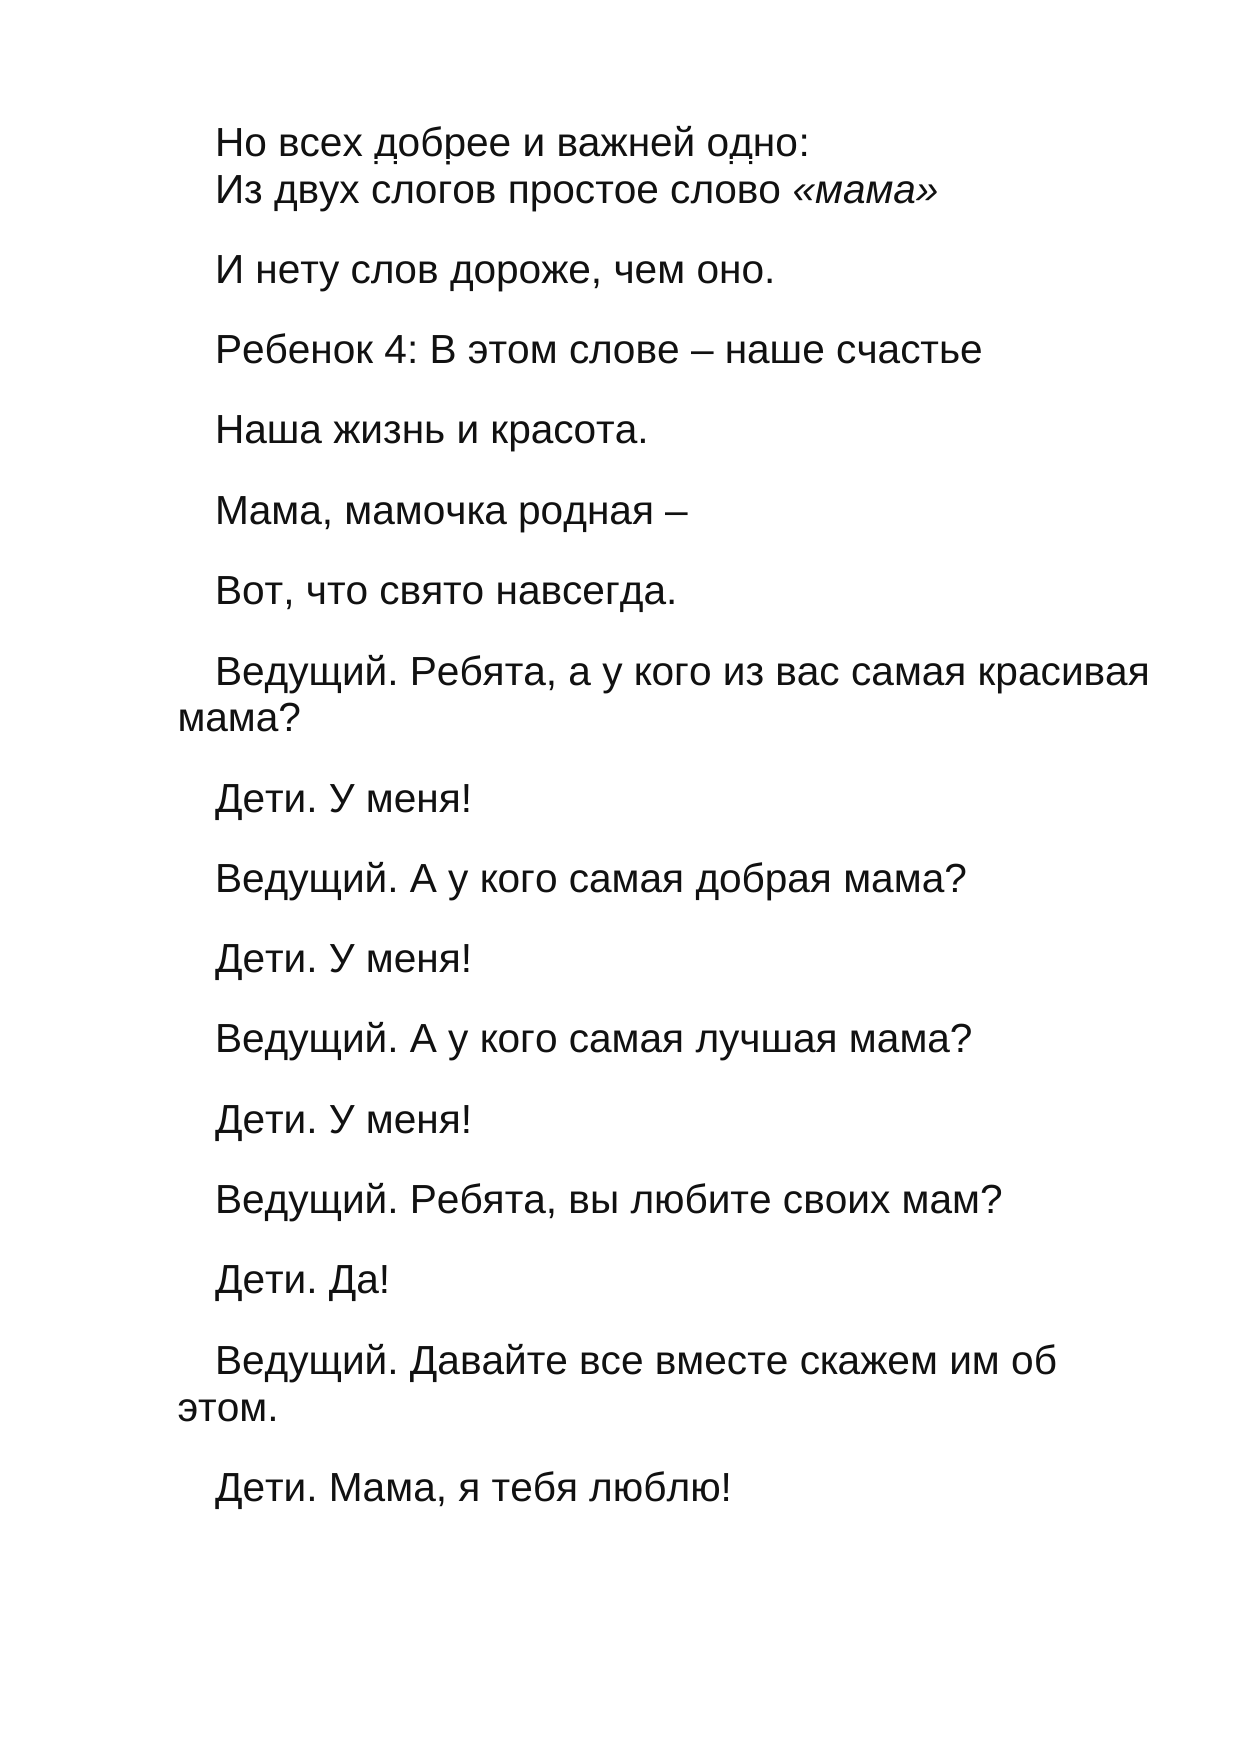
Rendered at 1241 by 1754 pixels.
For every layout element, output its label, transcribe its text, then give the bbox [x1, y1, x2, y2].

text Вот, что свято навсегда. [177, 566, 1152, 613]
text Наша жизнь и красота. [177, 406, 1152, 453]
text Дети. У меня! [177, 934, 1152, 981]
text Но всех добрее и важней одно: [177, 118, 1152, 165]
text Ведущий. Ребята, а у кого из вас самая красивая мама? [177, 647, 1152, 740]
text Дети. У меня! [177, 1095, 1152, 1142]
text Из двух слогов простое слово «мама» [177, 165, 1152, 212]
text И нету слов дороже, чем оно. [177, 245, 1152, 292]
text Мама, мамочка родная – [177, 486, 1152, 533]
text Ведущий. А у кого самая добрая мама? [177, 854, 1152, 901]
text Дети. Мама, я тебя люблю! [177, 1463, 1152, 1510]
text Ведущий. А у кого самая лучшая мама? [177, 1015, 1152, 1062]
text Дети. Да! [177, 1256, 1152, 1302]
text Ребенок 4: В этом слове – наше счастье [177, 326, 1152, 372]
text Ведущий. Ребята, вы любите своих мам? [177, 1175, 1152, 1222]
text Ведущий. Давайте все вместе скажем им об этом. [177, 1336, 1152, 1429]
text Дети. У меня! [177, 774, 1152, 821]
